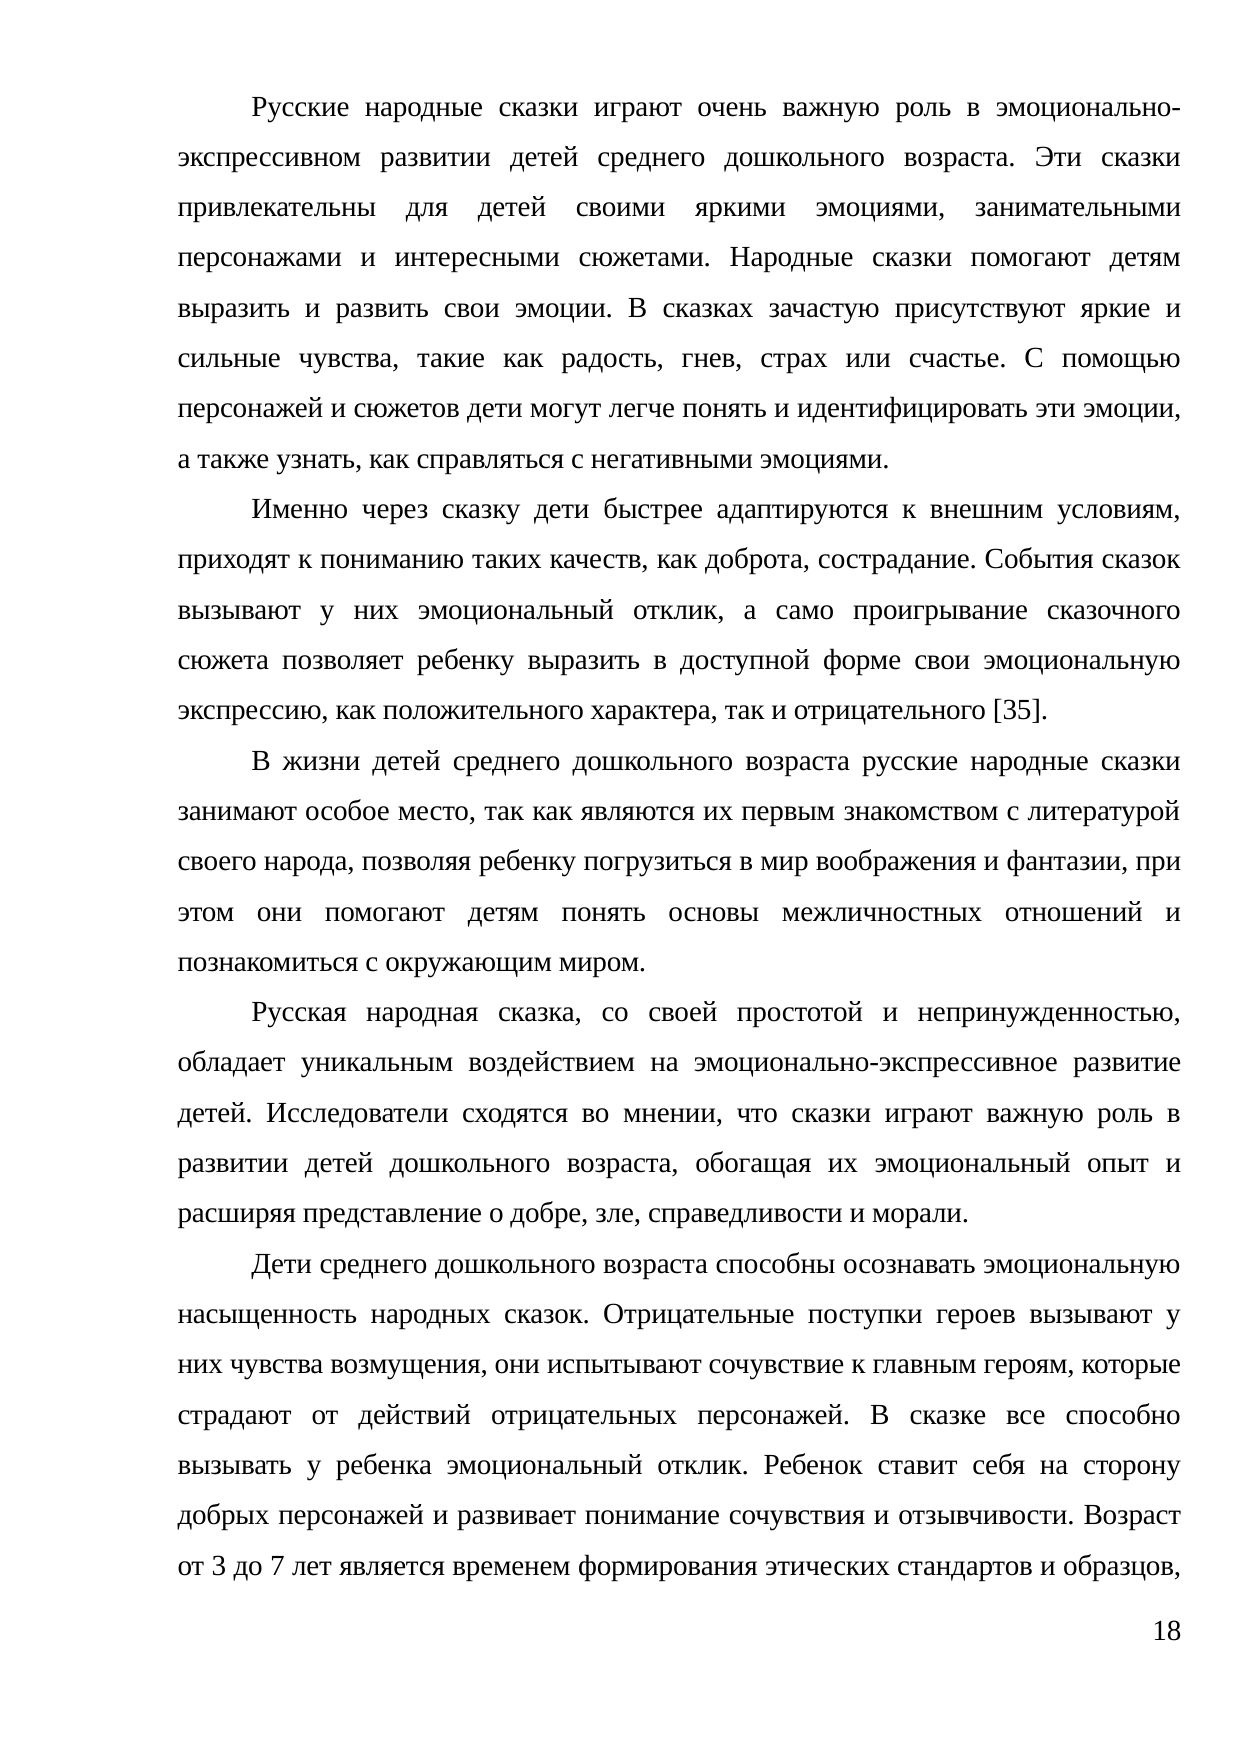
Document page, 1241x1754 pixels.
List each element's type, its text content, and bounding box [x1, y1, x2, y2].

text Русские народные сказки играют очень важную роль в эмоционально-экспрессивном развитии детей среднего дошкольного возраста. Эти сказки привлекательны для детей своими яркими эмоциями, занимательными персонажами и интересными сюжетами. Народные сказки помогают детям выразить и развить свои эмоции. В сказках зачастую присутствуют яркие и сильные чувства, такие как радость, гнев, страх или счастье. С помощью персонажей и сюжетов дети могут легче понять и идентифицировать эти эмоции, а также узнать, как справляться с негативными эмоциями. [177, 89, 1181, 474]
text В жизни детей среднего дошкольного возраста русские народные сказки занимают особое место, так как являются их первым знакомством с литературой своего народа, позволяя ребенку погрузиться в мир воображения и фантазии, при этом они помогают детям понять основы межличностных отношений и познакомиться с окружающим миром. [177, 743, 1181, 977]
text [177, 1246, 1181, 1581]
text Русская народная сказка, со своей простотой и непринужденностью, обладает уникальным воздействием на эмоционально-экспрессивное развитие детей. Исследователи сходятся во мнении, что сказки играют важную роль в развитии детей дошкольного возраста, обогащая их эмоциональный опыт и расширяя представление о добре, зле, справедливости и морали. [177, 994, 1181, 1229]
